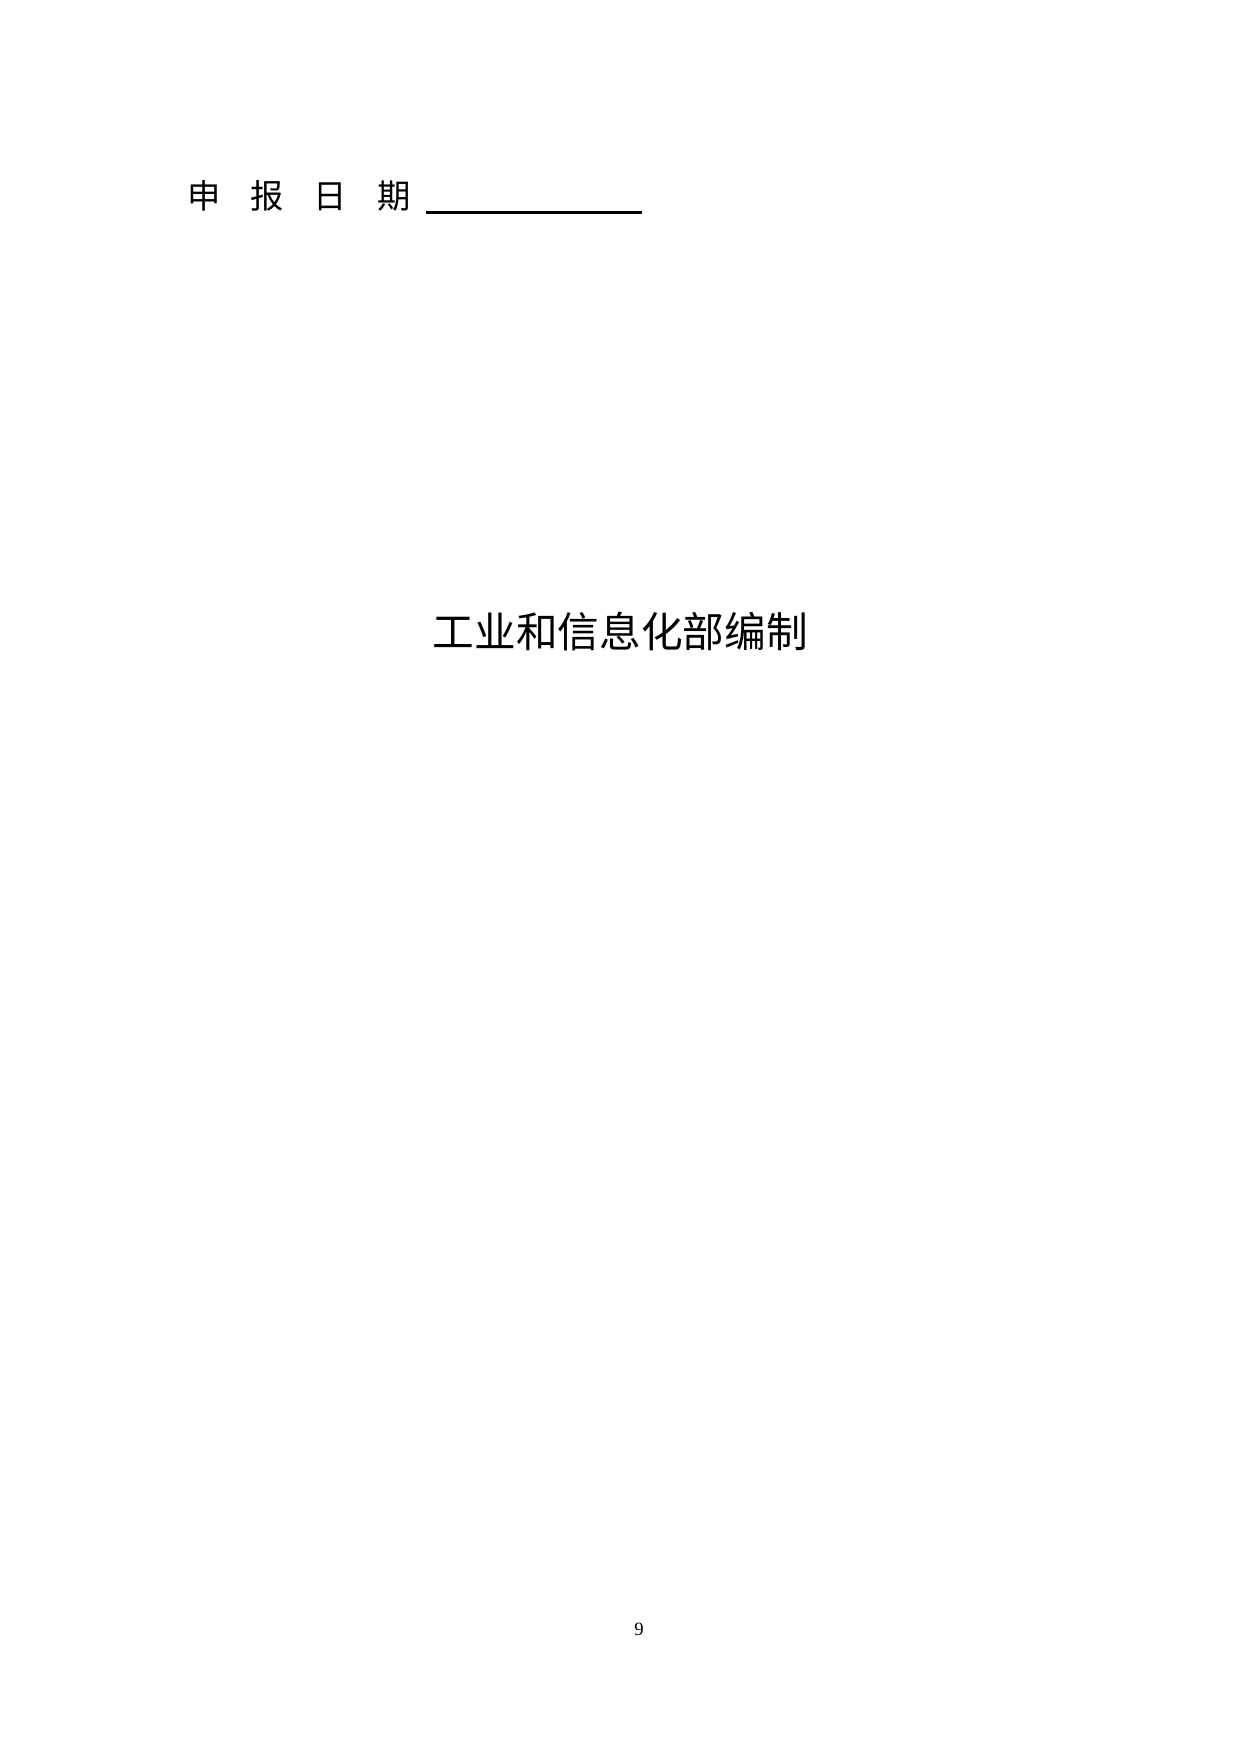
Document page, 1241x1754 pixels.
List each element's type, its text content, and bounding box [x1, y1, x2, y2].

text 申 报 日 期 [187, 162, 1053, 227]
text 工业和信息化部编制 [187, 597, 1053, 662]
